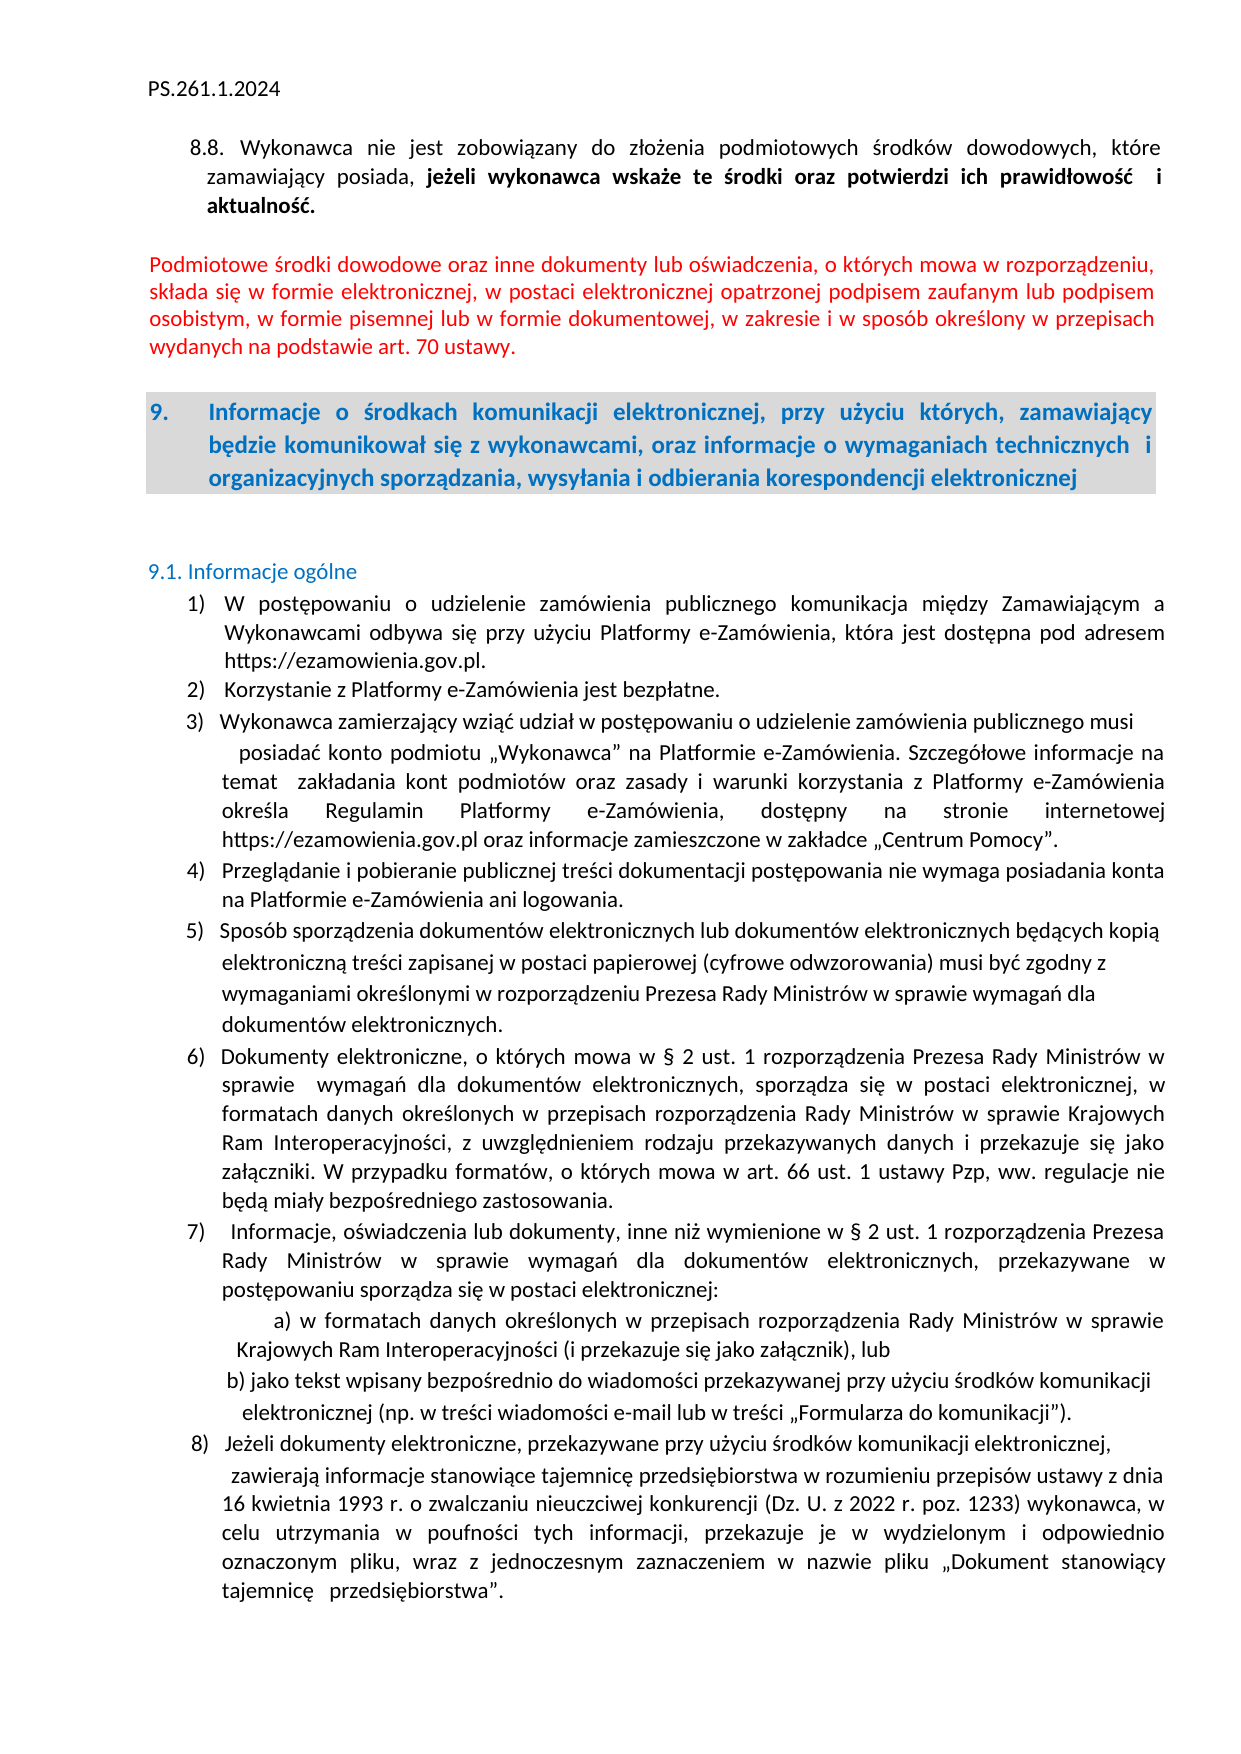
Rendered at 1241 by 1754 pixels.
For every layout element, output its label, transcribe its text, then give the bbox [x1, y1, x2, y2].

text elektroniczną treści zapisanej w postaci papierowej (cyfrowe odwzorowania) musi być zgodny z [186, 948, 1167, 976]
text 9.1. Informacje ogólne [148, 557, 1167, 586]
text b) jako tekst wpisany bezpośrednio do wiadomości przekazywanej przy użyciu środków komunikacji [149, 1367, 1167, 1395]
text Podmiotowe środki dowodowe oraz inne dokumenty lub oświadczenia, o których mowa w rozporządzeniu, składa się w formie elektronicznej, w postaci elektronicznej opatrzonej podpisem zaufanym lub podpisem osobistym, w formie pisemnej lub w formie dokumentowej, w zakresie i w sposób określony w przepisach wydanych na podstawie art. 70 ustawy. [149, 250, 1157, 360]
table_header Informacje o środkach komunikacji elektronicznej, przy użyciu których, zamawiający będzie komunikował się z wykonawcami, oraz informacje o wymaganiach technicznych i organizacyjnych sporządzania, wysyłania i odbierania korespondencji elektronicznej [208, 392, 1156, 494]
text zawierają informacje stanowiące tajemnicę przedsiębiorstwa w rozumieniu przepisów ustawy z dnia 16 kwietnia 1993 r. o zwalczaniu nieuczciwej konkurencji (Dz. U. z 2022 r. poz. 1233) wykonawca, w celu utrzymania w poufności tych informacji, przekazuje je w wydzielonym i odpowiednio oznaczonym pliku, wraz z jednoczesnym zaznaczeniem w nazwie pliku „Dokument stanowiący tajemnicę przedsiębiorstwa”. [149, 1461, 1167, 1604]
text 8.8. Wykonawca nie jest zobowiązany do złożenia podmiotowych środków dowodowych, które zamawiający posiada, jeżeli wykonawca wskaże te środki oraz potwierdzi ich prawidłowość i aktualność. [148, 133, 1162, 219]
text 8) Jeżeli dokumenty elektroniczne, przekazywane przy użyciu środków komunikacji elektronicznej, [186, 1429, 1167, 1457]
text 4) Przeglądanie i pobieranie publicznej treści dokumentacji postępowania nie wymaga posiadania konta na Platformie e-Zamówienia ani logowania. [187, 856, 1167, 913]
text 3) Wykonawca zamierzający wziąć udział w postępowaniu o udzielenie zamówienia publicznego musi [186, 707, 1167, 735]
text 6) Dokumenty elektroniczne, o których mowa w § 2 ust. 1 rozporządzenia Prezesa Rady Ministrów w sprawie wymagań dla dokumentów elektronicznych, sporządza się w postaci elektronicznej, w formatach danych określonych w przepisach rozporządzenia Rady Ministrów w sprawie Krajowych Ram Interoperacyjności, z uwzględnieniem rodzaju przekazywanych danych i przekazuje się jako załączniki. W przypadku formatów, o których mowa w art. 66 ust. 1 ustawy Pzp, ww. regulacje nie będą miały bezpośredniego zastosowania. [187, 1042, 1167, 1214]
text posiadać konto podmiotu „Wykonawca” na Platformie e-Zamówienia. Szczegółowe informacje na temat zakładania kont podmiotów oraz zasady i warunki korzystania z Platformy e-Zamówienia określa Regulamin Platformy e-Zamówienia, dostępny na stronie internetowej https://ezamowienia.gov.pl oraz informacje zamieszczone w zakładce „Centrum Pomocy”. [187, 738, 1167, 853]
list Korzystanie z Platformy e-Zamówienia jest bezpłatne. [187, 676, 1167, 703]
list W postępowaniu o udzielenie zamówienia publicznego komunikacja między Zamawiającym a Wykonawcami odbywa się przy użyciu Platformy e-Zamówienia, która jest dostępna pod adresem https://ezamowienia.gov.pl. [187, 589, 1167, 675]
text 5) Sposób sporządzenia dokumentów elektronicznych lub dokumentów elektronicznych będących kopią [186, 916, 1167, 944]
text elektronicznej (np. w treści wiadomości e-mail lub w treści „Formularza do komunikacji”). [149, 1398, 1167, 1426]
table_header 9. [146, 392, 208, 494]
text a) w formatach danych określonych w przepisach rozporządzenia Rady Ministrów w sprawie Krajowych Ram Interoperacyjności (i przekazuje się jako załącznik), lub [148, 1306, 1167, 1363]
text wymaganiami określonymi w rozporządzeniu Prezesa Rady Ministrów w sprawie wymagań dla [186, 979, 1167, 1007]
text dokumentów elektronicznych. [186, 1010, 1167, 1038]
text 7) Informacje, oświadczenia lub dokumenty, inne niż wymienione w § 2 ust. 1 rozporządzenia Prezesa Rady Ministrów w sprawie wymagań dla dokumentów elektronicznych, przekazywane w postępowaniu sporządza się w postaci elektronicznej: [187, 1217, 1167, 1303]
